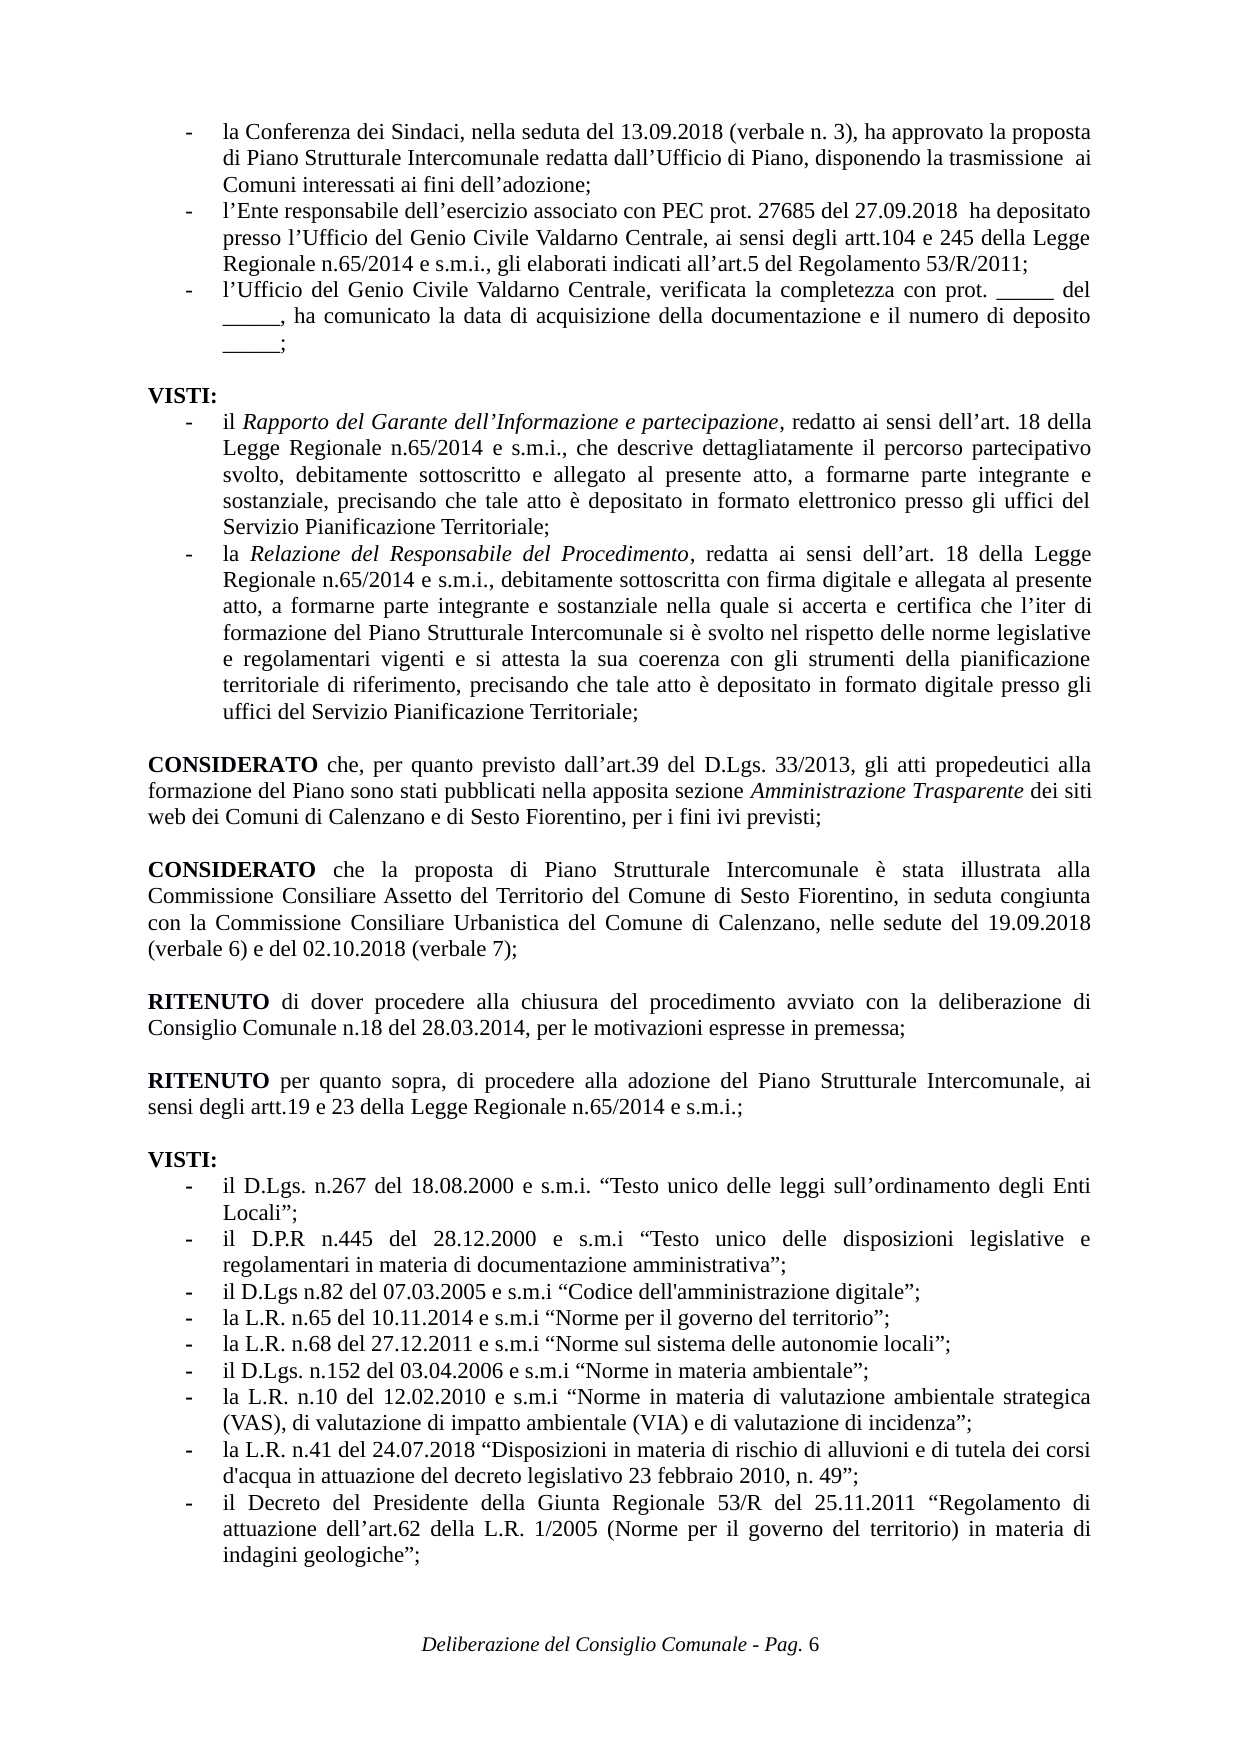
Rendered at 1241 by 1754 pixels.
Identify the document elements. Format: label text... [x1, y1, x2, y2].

list la Relazione del Responsabile del Procedimento, redatta ai sensi dell’art. 18 della Legge Regionale n.65/2014 e s.m.i., debitamente sottoscritta con firma digitale e allegata al presente atto, a formarne parte integrante e sostanziale nella quale si accerta e certifica che l’iter di formazione del Piano Strutturale Intercomunale si è svolto nel rispetto delle norme legislative e regolamentari vigenti e si attesta la sua coerenza con gli strumenti della pianificazione territoriale di riferimento, precisando che tale atto è depositato in formato digitale presso gli uffici del Servizio Pianificazione Territoriale; [185, 540, 1092, 724]
list il D.Lgs n.82 del 07.03.2005 e s.m.i “Codice dell'amministrazione digitale”; [185, 1278, 1092, 1304]
text CONSIDERATO che, per quanto previsto dall’art.39 del D.Lgs. 33/2013, gli atti propedeutici alla formazione del Piano sono stati pubblicati nella apposita sezione Amministrazione Trasparente dei siti web dei Comuni di Calenzano e di Sesto Fiorentino, per i fini ivi previsti; [148, 751, 1092, 830]
list la L.R. n.10 del 12.02.2010 e s.m.i “Norme in materia di valutazione ambientale strategica (VAS), di valutazione di impatto ambientale (VIA) e di valutazione di incidenza”; [185, 1383, 1092, 1436]
text RITENUTO di dover procedere alla chiusura del procedimento avviato con la deliberazione di Consiglio Comunale n.18 del 28.03.2014, per le motivazioni espresse in premessa; [148, 988, 1092, 1041]
list la L.R. n.65 del 10.11.2014 e s.m.i “Norme per il governo del territorio”; [185, 1304, 1092, 1330]
text VISTI: [148, 382, 1092, 408]
list la L.R. n.41 del 24.07.2018 “Disposizioni in materia di rischio di alluvioni e di tutela dei corsi d'acqua in attuazione del decreto legislativo 23 febbraio 2010, n. 49”; [185, 1436, 1092, 1488]
list il Rapporto del Garante dell’Informazione e partecipazione, redatto ai sensi dell’art. 18 della Legge Regionale n.65/2014 e s.m.i., che descrive dettagliatamente il percorso partecipativo svolto, debitamente sottoscritto e allegato al presente atto, a formarne parte integrante e sostanziale, precisando che tale atto è depositato in formato elettronico presso gli uffici del Servizio Pianificazione Territoriale; [185, 408, 1092, 540]
list il Decreto del Presidente della Giunta Regionale 53/R del 25.11.2011 “Regolamento di attuazione dell’art.62 della L.R. 1/2005 (Norme per il governo del territorio) in materia di indagini geologiche”; [185, 1488, 1092, 1568]
list il D.Lgs. n.267 del 18.08.2000 e s.m.i. “Testo unico delle leggi sull’ordinamento degli Enti Locali”; [185, 1172, 1092, 1225]
list l’Ufficio del Genio Civile Valdarno Centrale, verificata la completezza con prot. _____ del _____, ha comunicato la data di acquisizione della documentazione e il numero di deposito _____; [185, 276, 1092, 355]
list l’Ente responsabile dell’esercizio associato con PEC prot. 27685 del 27.09.2018 ha depositato presso l’Ufficio del Genio Civile Valdarno Centrale, ai sensi degli artt.104 e 245 della Legge Regionale n.65/2014 e s.m.i., gli elaborati indicati all’art.5 del Regolamento 53/R/2011; [185, 197, 1092, 276]
list il D.Lgs. n.152 del 03.04.2006 e s.m.i “Norme in materia ambientale”; [185, 1357, 1092, 1383]
text RITENUTO per quanto sopra, di procedere alla adozione del Piano Strutturale Intercomunale, ai sensi degli artt.19 e 23 della Legge Regionale n.65/2014 e s.m.i.; [148, 1067, 1092, 1119]
text VISTI: [148, 1146, 1092, 1172]
text CONSIDERATO che la proposta di Piano Strutturale Intercomunale è stata illustrata alla Commissione Consiliare Assetto del Territorio del Comune di Sesto Fiorentino, in seduta congiunta con la Commissione Consiliare Urbanistica del Comune di Calenzano, nelle sedute del 19.09.2018 (verbale 6) e del 02.10.2018 (verbale 7); [148, 856, 1092, 961]
list la Conferenza dei Sindaci, nella seduta del 13.09.2018 (verbale n. 3), ha approvato la proposta di Piano Strutturale Intercomunale redatta dall’Ufficio di Piano, disponendo la trasmissione ai Comuni interessati ai fini dell’adozione; [185, 118, 1092, 197]
list il D.P.R n.445 del 28.12.2000 e s.m.i “Testo unico delle disposizioni legislative e regolamentari in materia di documentazione amministrativa”; [185, 1225, 1092, 1278]
list la L.R. n.68 del 27.12.2011 e s.m.i “Norme sul sistema delle autonomie locali”; [185, 1330, 1092, 1357]
